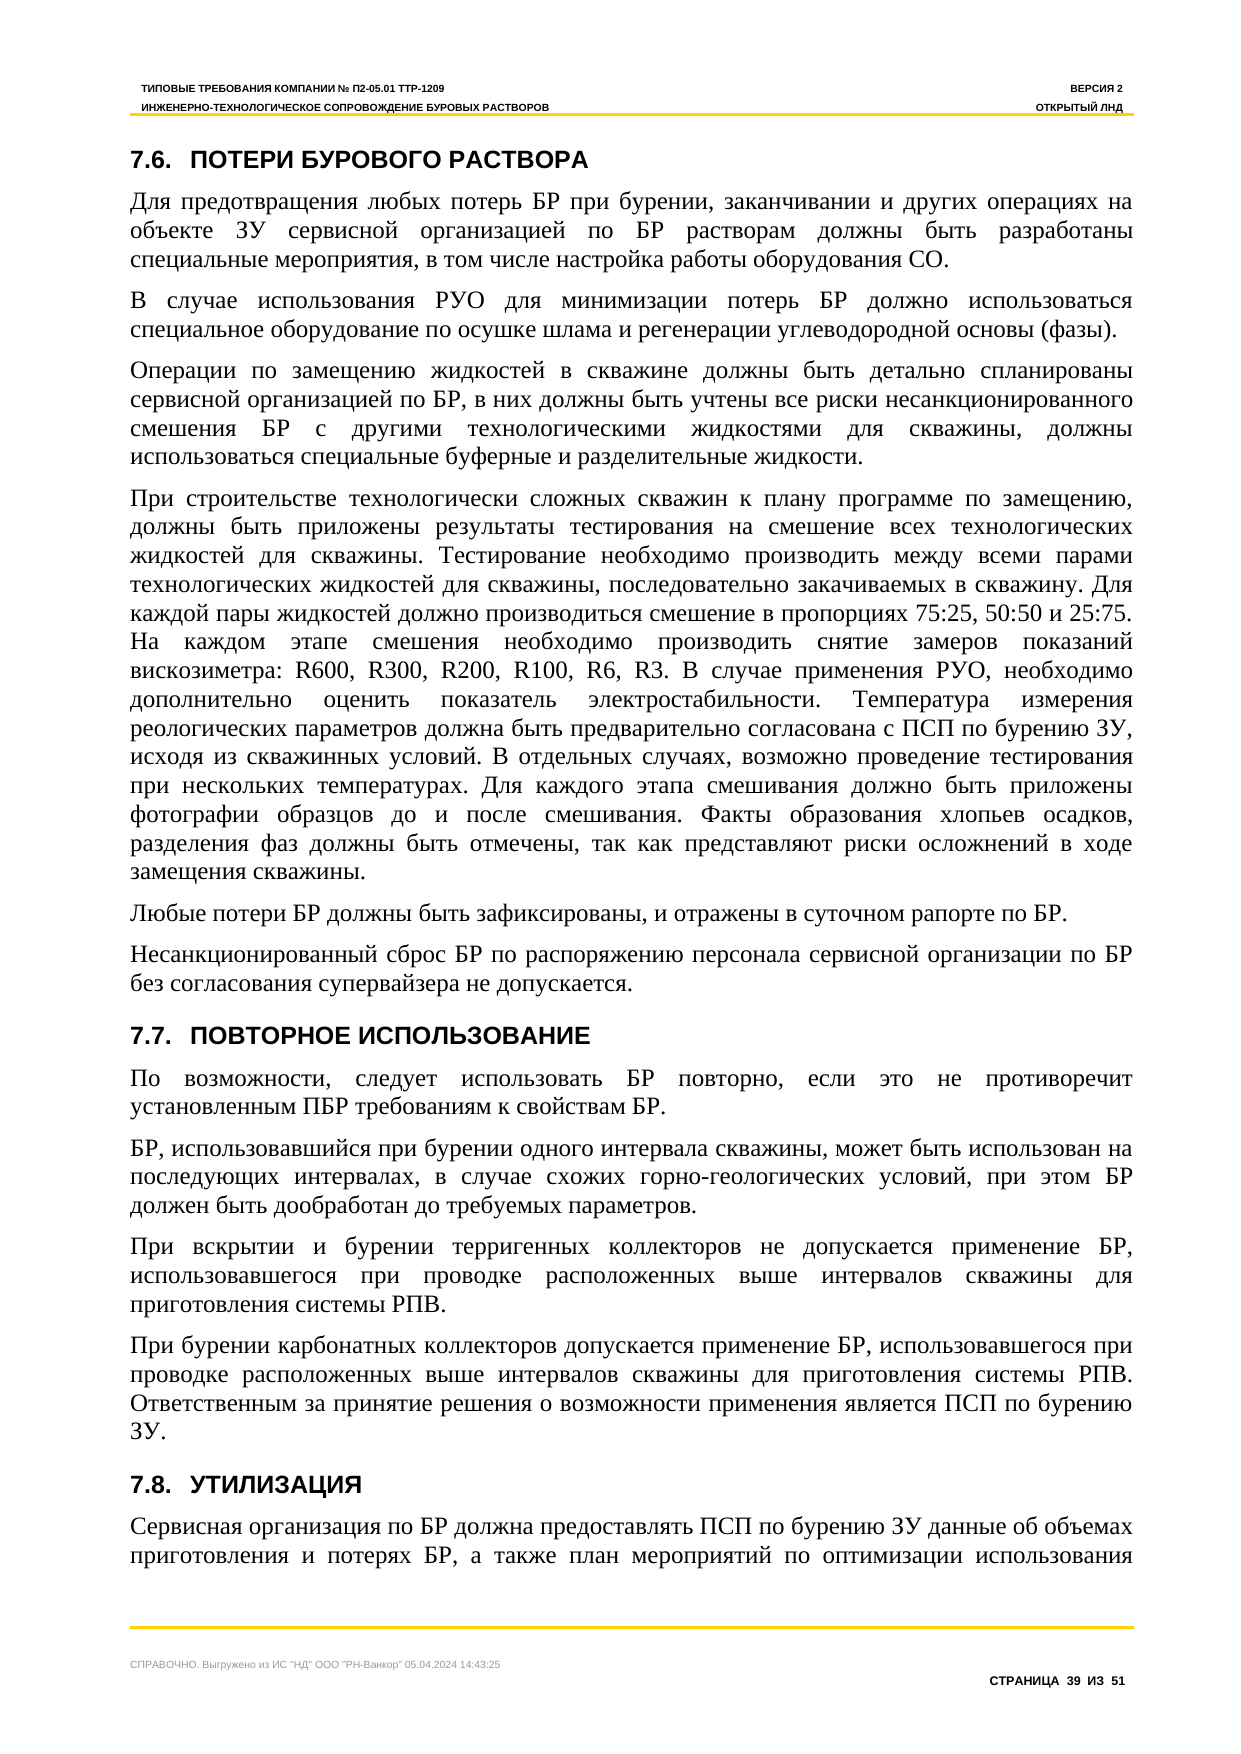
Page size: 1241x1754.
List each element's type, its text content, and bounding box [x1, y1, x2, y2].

text В случае использования РУО для минимизации потерь БР должно использоваться специальное оборудование по осушке шлама и регенерации углеводородной основы (фазы). [130, 285, 1134, 343]
text По возможности, следует использовать БР повторно, если это не противоречит установленным ПБР требованиям к свойствам БР. [130, 1063, 1134, 1120]
text БР, использовавшийся при бурении одного интервала скважины, может быть использован на последующих интервалах, в случае схожих горно-геологических условий, при этом БР должен быть дообработан до требуемых параметров. [130, 1133, 1134, 1219]
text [130, 1511, 1134, 1569]
text Несанкционированный сброс БР по распоряжению персонала сервисной организации по БР без согласования супервайзера не допускается. [130, 939, 1134, 996]
text ПОВТОРНОЕ ИСПОЛЬЗОВАНИЕ [130, 1021, 1134, 1050]
text ПОТЕРИ БУРОВОГО РАСТВОРА [130, 145, 1134, 174]
text Операции по замещению жидкостей в скважине должны быть детально спланированы сервисной организацией по БР, в них должны быть учтены все риски несанкционированного смешения БР с другими технологическими жидкостями для скважины, должны использоваться специальные буферные и разделительные жидкости. [130, 355, 1134, 470]
text Любые потери БР должны быть зафиксированы, и отражены в суточном рапорте по БР. [130, 898, 1134, 926]
text УТИЛИЗАЦИЯ [130, 1470, 1134, 1499]
text При бурении карбонатных коллекторов допускается применение БР, использовавшегося при проводке расположенных выше интервалов скважины для приготовления системы РПВ. Ответственным за принятие решения о возможности применения является ПСП по бурению ЗУ. [130, 1330, 1134, 1445]
text При вскрытии и бурении терригенных коллекторов не допускается применение БР, использовавшегося при проводке расположенных выше интервалов скважины для приготовления системы РПВ. [130, 1231, 1134, 1318]
text При строительстве технологически сложных скважин к плану программе по замещению, должны быть приложены результаты тестирования на смешение всех технологических жидкостей для скважины. Тестирование необходимо производить между всеми парами технологических жидкостей для скважины, последовательно закачиваемых в скважину. Для каждой пары жидкостей должно производиться смешение в пропорциях 75:25, 50:50 и 25:75. На каждом этапе смешения необходимо производить снятие замеров показаний вискозиметра: R600, R300, R200, R100, R6, R3. В случае применения РУО, необходимо дополнительно оценить показатель электростабильности. Температура измерения реологических параметров должна быть предварительно согласована с ПСП по бурению ЗУ, исходя из скважинных условий. В отдельных случаях, возможно проведение тестирования при нескольких температурах. Для каждого этапа смешивания должно быть приложены фотографии образцов до и после смешивания. Факты образования хлопьев осадков, разделения фаз должны быть отмечены, так как представляют риски осложнений в ходе замещения скважины. [130, 483, 1134, 885]
text Для предотвращения любых потерь БР при бурении, заканчивании и других операциях на объекте ЗУ сервисной организацией по БР растворам должны быть разработаны специальные мероприятия, в том числе настройка работы оборудования СО. [130, 186, 1134, 273]
